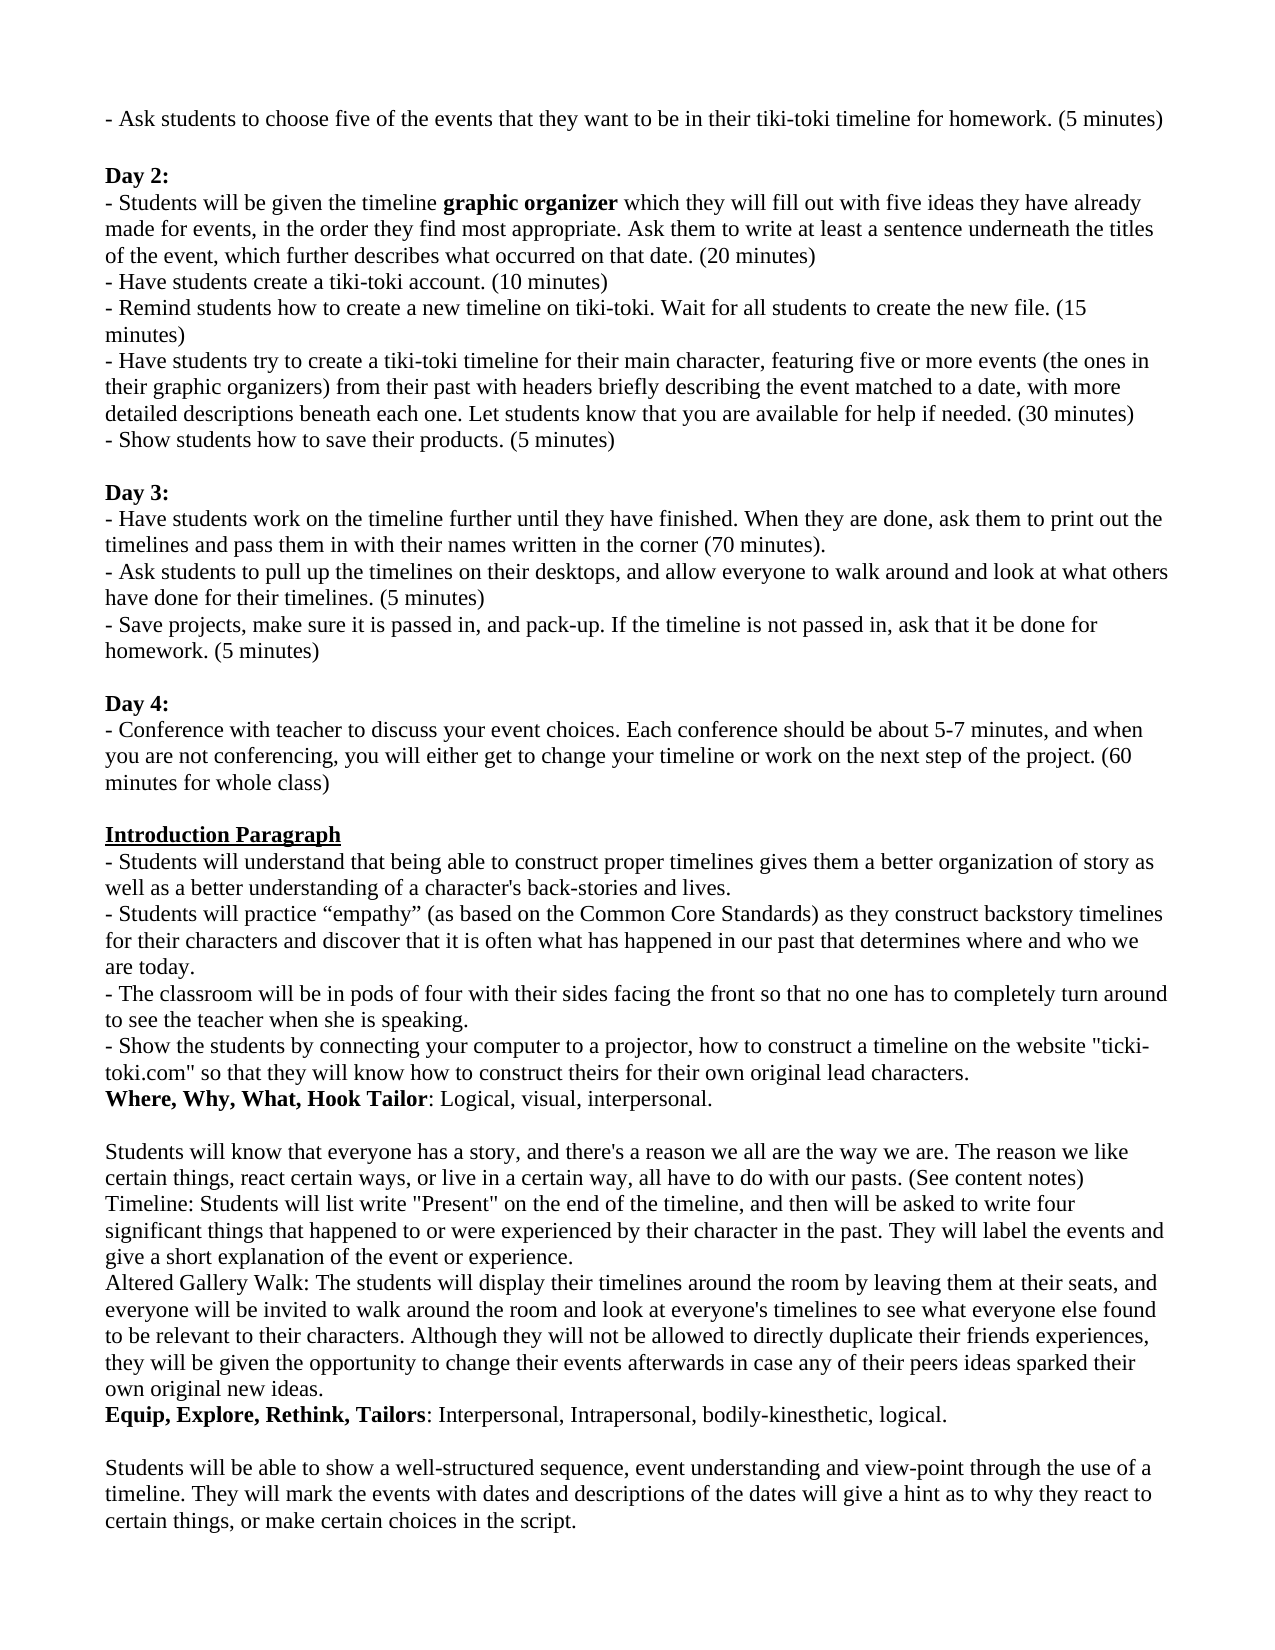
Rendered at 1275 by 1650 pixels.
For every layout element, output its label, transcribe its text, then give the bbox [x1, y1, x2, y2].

text - Have students try to create a tiki-toki timeline for their main character, featuring five or more events (the ones in their graphic organizers) from their past with headers briefly describing the event matched to a date, with more detailed descriptions beneath each one. Let students know that you are available for help if needed. (30 minutes) [105, 347, 1170, 426]
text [105, 979, 1170, 1533]
text - Ask students to choose five of the events that they want to be in their tiki-toki timeline for homework. (5 minutes) [105, 105, 1170, 163]
text - Conference with teacher to discuss your event choices. Each conference should be about 5-7 minutes, and when you are not conferencing, you will either get to change your timeline or work on the next step of the project. (60 minutes for whole class) Introduction Paragraph - Students will understand that being able to construct proper timelines gives them a better organization of story as well as a better understanding of a character's back-stories and lives. - Students will practice “empathy” (as based on the Common Core Standards) as they construct backstory timelines for their characters and discover that it is often what has happened in our past that determines where and who we are today. [105, 716, 1170, 979]
text - Have students create a tiki-toki account. (10 minutes) [105, 268, 1170, 294]
text - Remind students how to create a new timeline on tiki-toki. Wait for all students to create the new file. (15 minutes) [105, 294, 1170, 347]
text - Show students how to save their products. (5 minutes) [105, 426, 1170, 452]
text Day 4: [105, 690, 1170, 716]
text Day 2: [105, 163, 1170, 189]
text - Have students work on the timeline further until they have finished. When they are done, ask them to print out the timelines and pass them in with their names written in the corner (70 minutes). - Ask students to pull up the timelines on their desktops, and allow everyone to walk around and look at what others have done for their timelines. (5 minutes) - Save projects, make sure it is passed in, and pack-up. If the timeline is not passed in, ask that it be done for homework. (5 minutes) [105, 505, 1170, 663]
text - Students will be given the timeline graphic organizer which they will fill out with five ideas they have already made for events, in the order they find most appropriate. Ask them to write at least a sentence underneath the titles of the event, which further describes what occurred on that date. (20 minutes) [105, 189, 1170, 268]
text Day 3: [105, 479, 1170, 505]
